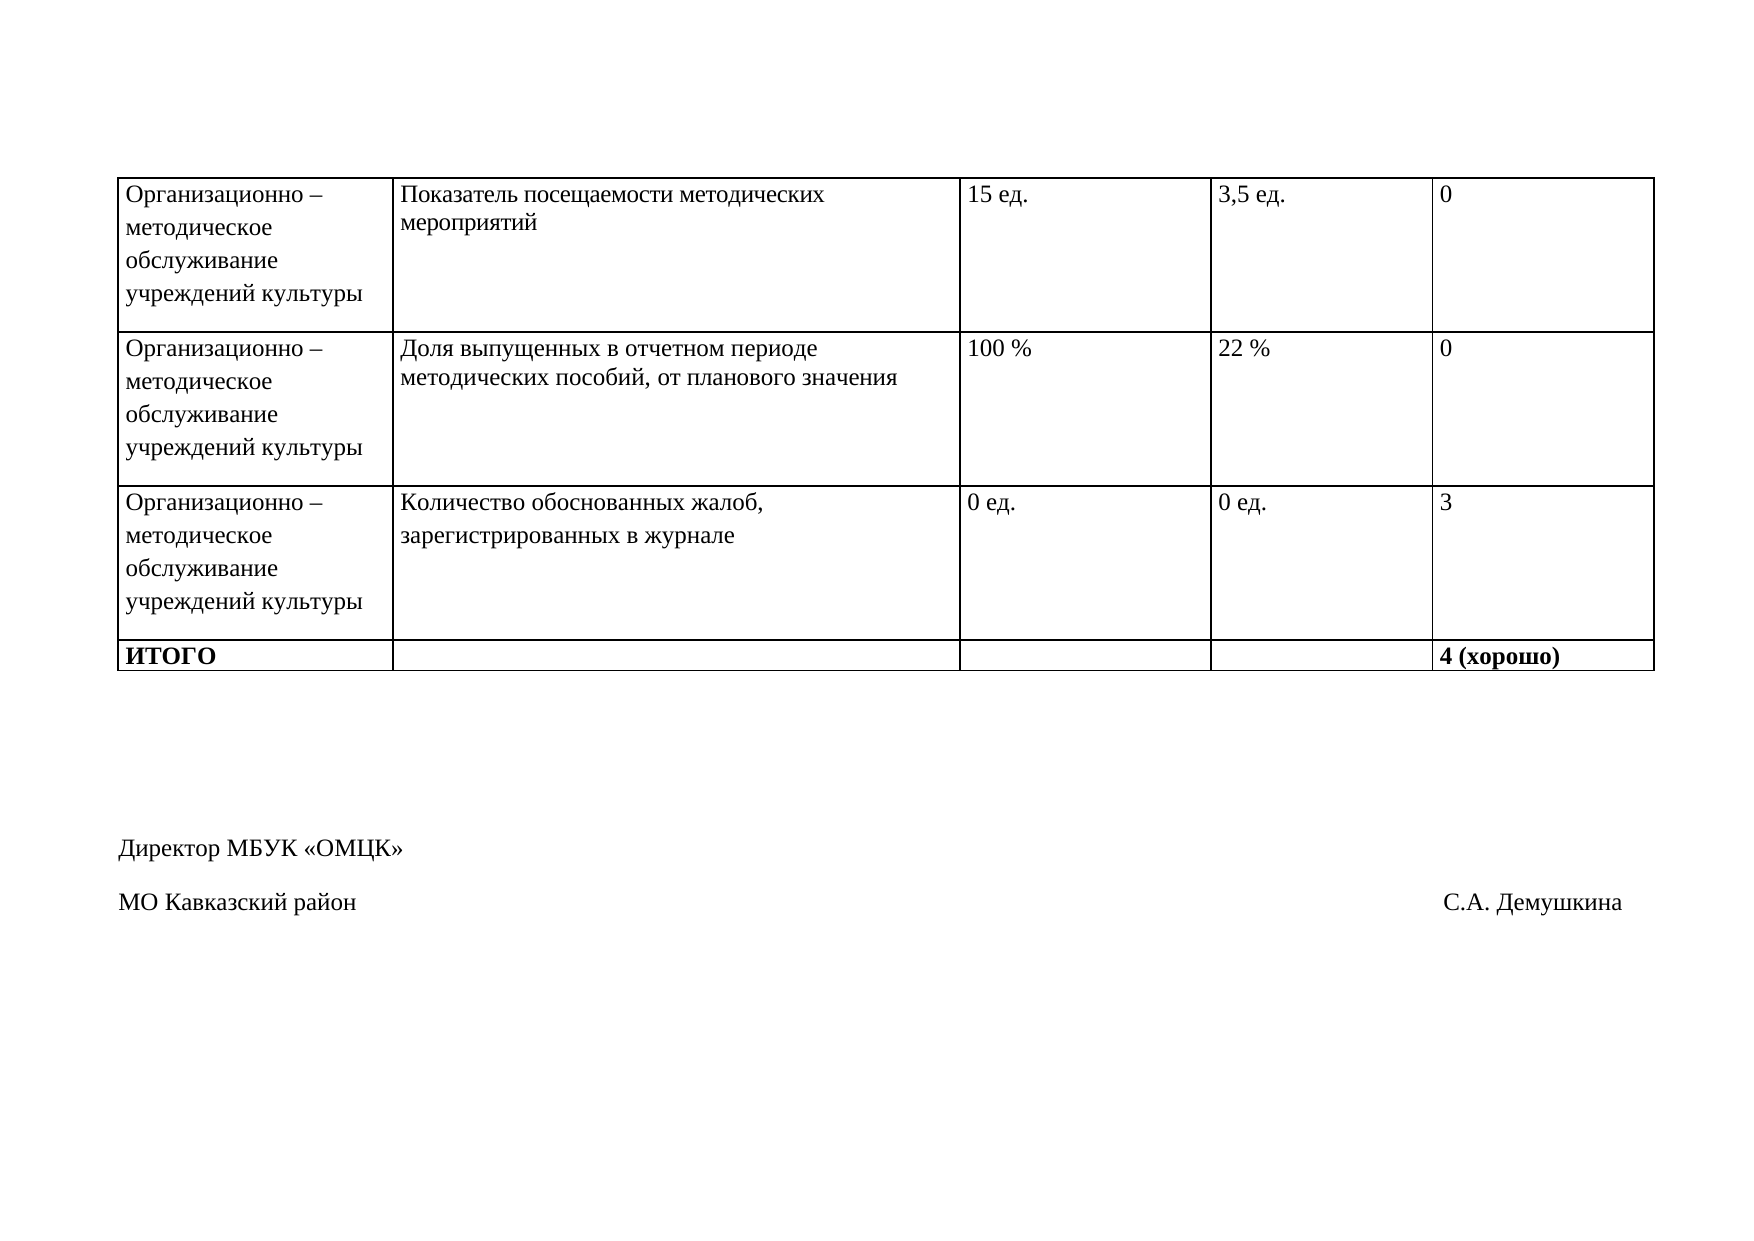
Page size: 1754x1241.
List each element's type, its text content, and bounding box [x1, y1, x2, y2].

table_cell [394, 641, 959, 670]
table_cell 3 [1433, 487, 1653, 639]
table_cell Доля выпущенных в отчетном периоде методических пособий, от планового значения [394, 333, 959, 485]
text Директор МБУК «ОМЦК» [118, 833, 1636, 862]
table_cell 100 % [961, 333, 1210, 485]
table_cell 15 ед. [961, 179, 1210, 331]
table_cell 3,5 ед. [1212, 179, 1432, 331]
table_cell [119, 333, 392, 485]
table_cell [119, 179, 392, 331]
table_cell 22 % [1212, 333, 1432, 485]
table_cell 0 [1433, 179, 1653, 331]
table_cell Показатель посещаемости методических мероприятий [394, 179, 959, 331]
table_cell ИТОГО [119, 641, 392, 670]
table_cell 0 [1433, 333, 1653, 485]
table_cell [1212, 641, 1432, 670]
table_cell 0 ед. [1212, 487, 1432, 639]
table_cell [961, 641, 1210, 670]
table_cell Организационно – методическое обслуживание учреждений культуры [119, 487, 392, 639]
table_cell Количество обоснованных жалоб, зарегистрированных в журнале [394, 487, 959, 639]
table_cell 0 ед. [961, 487, 1210, 639]
text МО Кавказский район С.А. Демушкина [118, 887, 1636, 915]
table_cell 4 (хорошо) [1433, 641, 1653, 670]
